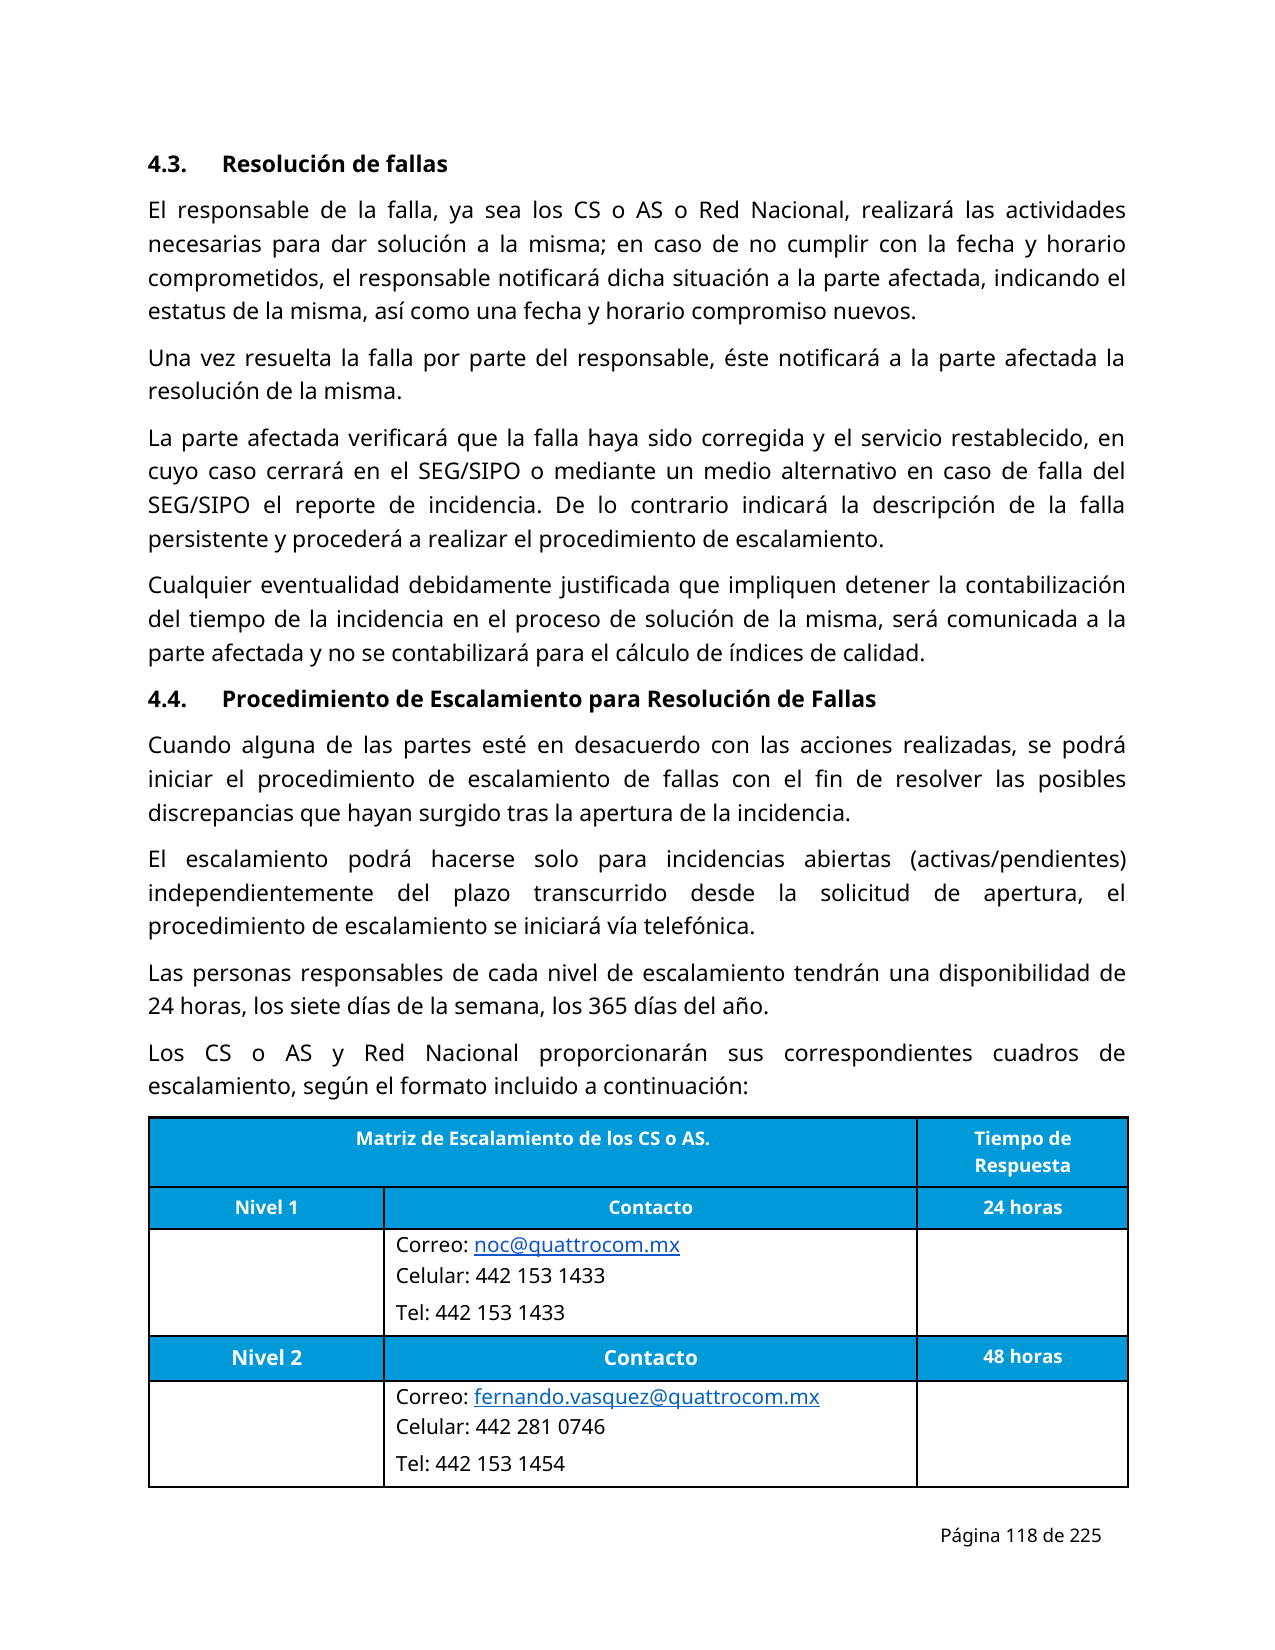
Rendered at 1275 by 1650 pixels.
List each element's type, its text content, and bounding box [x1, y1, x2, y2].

text Los CS o AS y Red Nacional proporcionarán sus correspondientes cuadros de escalamiento, según el formato incluido a continuación: [148, 1036, 1127, 1101]
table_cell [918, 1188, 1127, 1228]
subtitle 4.3. Resolución de fallas [148, 148, 1127, 179]
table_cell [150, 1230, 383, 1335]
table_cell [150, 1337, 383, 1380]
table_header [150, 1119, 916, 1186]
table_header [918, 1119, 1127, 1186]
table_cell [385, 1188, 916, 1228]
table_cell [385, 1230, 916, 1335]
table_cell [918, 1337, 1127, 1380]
text Las personas responsables de cada nivel de escalamiento tendrán una disponibilidad de 24 horas, los siete días de la semana, los 365 días del año. [148, 956, 1127, 1021]
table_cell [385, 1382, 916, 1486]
text Cuando alguna de las partes esté en desacuerdo con las acciones realizadas, se podrá iniciar el procedimiento de escalamiento de fallas con el fin de resolver las posibles discrepancias que hayan surgido tras la apertura de la incidencia. [148, 729, 1127, 828]
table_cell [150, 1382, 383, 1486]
text Cualquier eventualidad debidamente justificada que impliquen detener la contabilización del tiempo de la incidencia en el proceso de solución de la misma, será comunicada a la parte afectada y no se contabilizará para el cálculo de índices de calidad. [148, 569, 1127, 668]
text El escalamiento podrá hacerse solo para incidencias abiertas (activas/pendientes) independientemente del plazo transcurrido desde la solicitud de apertura, el procedimiento de escalamiento se iniciará vía telefónica. [148, 843, 1127, 941]
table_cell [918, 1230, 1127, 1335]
text El responsable de la falla, ya sea los CS o AS o Red Nacional, realizará las actividades necesarias para dar solución a la misma; en caso de no cumplir con la fecha y horario comprometidos, el responsable notificará dicha situación a la parte afectada, indicando el estatus de la misma, así como una fecha y horario compromiso nuevos. [148, 194, 1127, 326]
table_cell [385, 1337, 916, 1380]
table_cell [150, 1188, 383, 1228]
subtitle 4.4. Procedimiento de Escalamiento para Resolución de Fallas [148, 683, 1127, 714]
text La parte afectada verificará que la falla haya sido corregida y el servicio restablecido, en cuyo caso cerrará en el SEG/SIPO o mediante un medio alternativo en caso de falla del SEG/SIPO el reporte de incidencia. De lo contrario indicará la descripción de la falla persistente y procederá a realizar el procedimiento de escalamiento. [148, 421, 1127, 554]
text Una vez resuelta la falla por parte del responsable, éste notificará a la parte afectada la resolución de la misma. [148, 341, 1127, 406]
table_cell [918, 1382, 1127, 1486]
